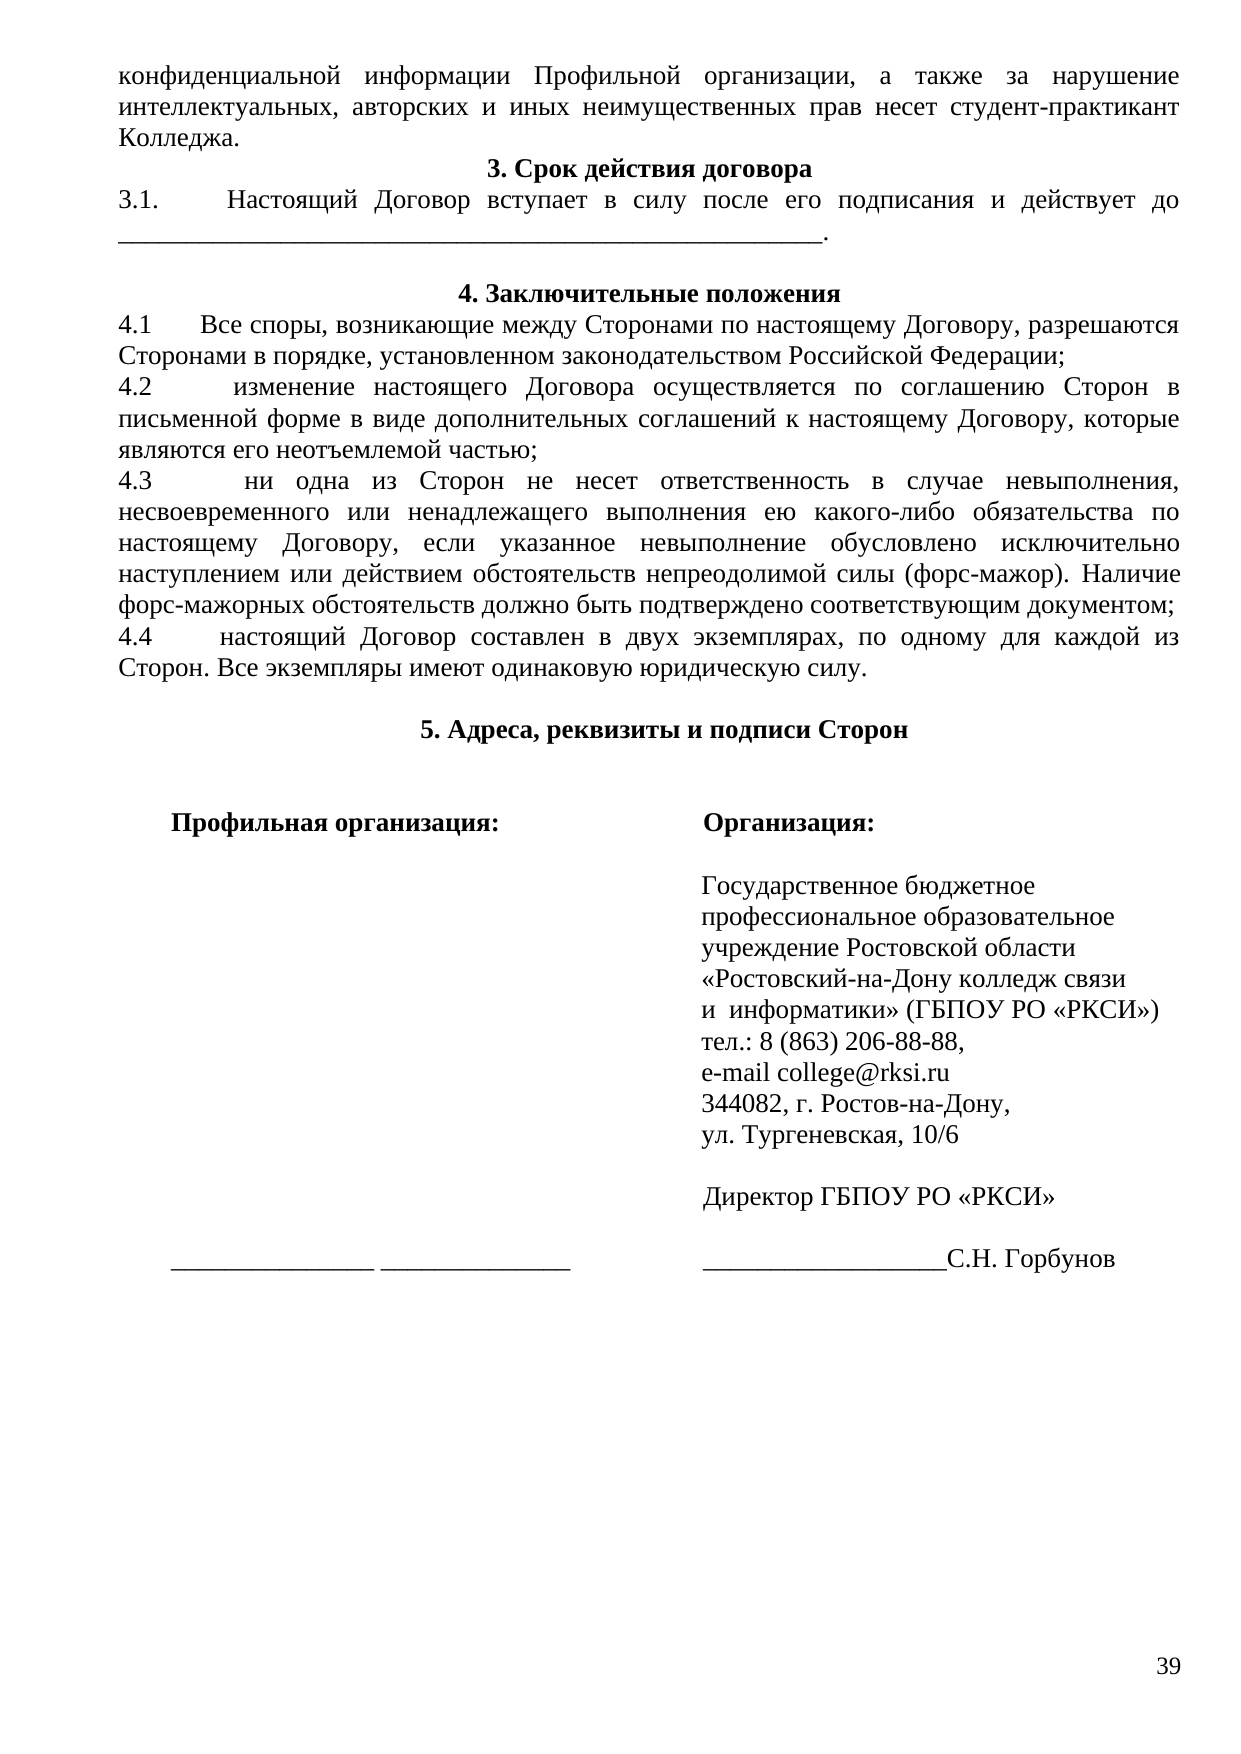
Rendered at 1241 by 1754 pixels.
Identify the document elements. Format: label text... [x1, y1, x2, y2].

list 4. Заключительные положения [118, 277, 1181, 308]
list 3.1. Настоящий Договор вступает в силу после его подписания и действует до ____________________________________________________. [118, 184, 1181, 246]
table_header Профильная организация: _______________ ______________ [148, 807, 674, 1323]
table_header Организация: Государственное бюджетное профессиональное образовательное учреждение Ростовской области «Ростовский-на-Дону колледж связи и информатики» (ГБПОУ РО «РКСИ») тел.: 8 (863) 206-88-88, e-mail college@rksi.ru 344082, г. Ростов-на-Дону, ул. Тургеневская, 10/6 Директор ГБПОУ РО «РКСИ» __________________С.Н. Горбунов [674, 807, 1222, 1323]
text 4.3 ни одна из Сторон не несет ответственность в случае невыполнения, несвоевременного или ненадлежащего выполнения ею какого-либо обязательства по настоящему Договору, если указанное невыполнение обусловлено исключительно наступлением или действием обстоятельств непреодолимой силы (форс-мажор). Наличие форс-мажорных обстоятельств должно быть подтверждено соответствующим документом; [118, 464, 1181, 620]
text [118, 59, 1181, 152]
list 4.1 Все споры, возникающие между Сторонами по настоящему Договору, разрешаются Сторонами в порядке, установленном законодательством Российской Федерации; [118, 308, 1181, 371]
list 5. Адреса, реквизиты и подписи Сторон [148, 713, 1181, 744]
list 4.4 настоящий Договор составлен в двух экземплярах, по одному для каждой из Сторон. Все экземпляры имеют одинаковую юридическую силу. [118, 620, 1181, 682]
list 4.2 изменение настоящего Договора осуществляется по соглашению Сторон в письменной форме в виде дополнительных соглашений к настоящему Договору, которые являются его неотъемлемой частью; [118, 371, 1181, 464]
list 3. Срок действия договора [118, 152, 1181, 184]
